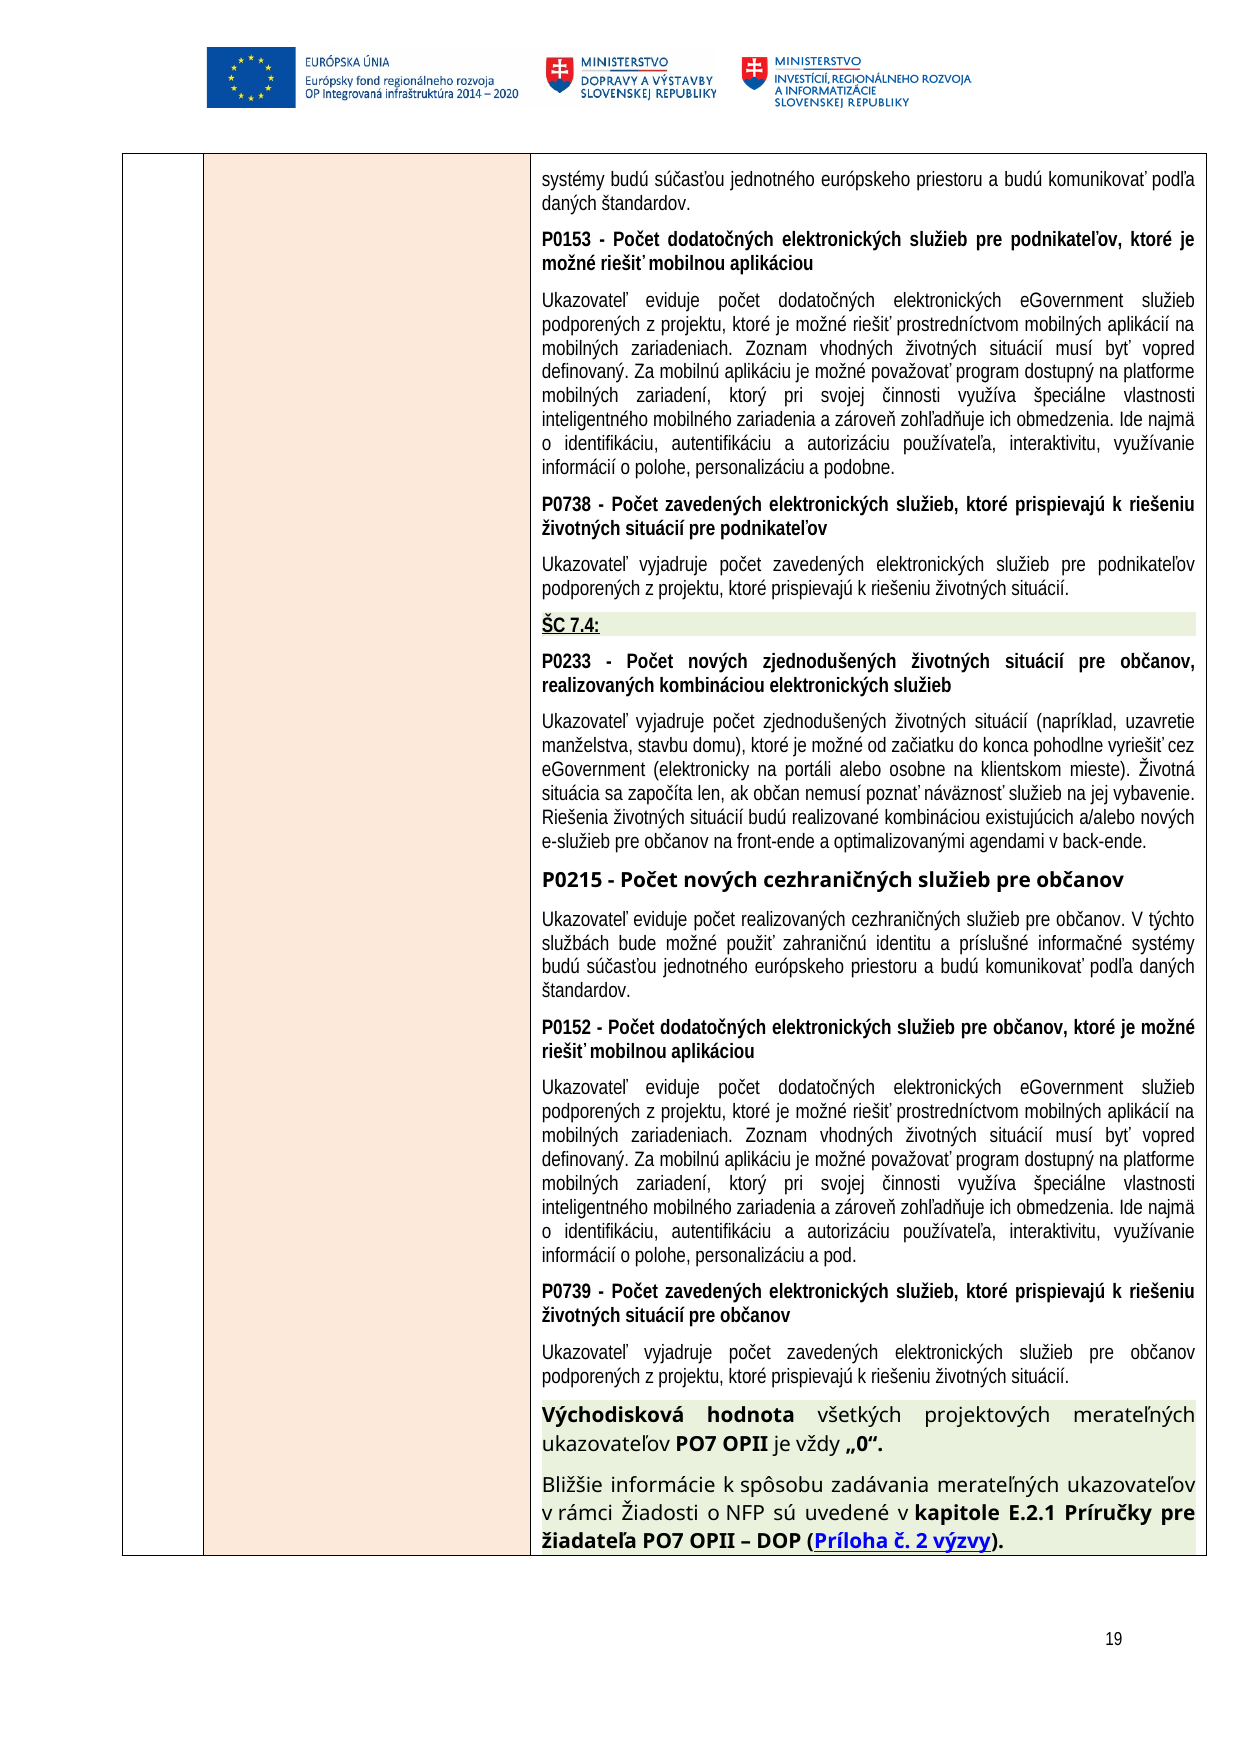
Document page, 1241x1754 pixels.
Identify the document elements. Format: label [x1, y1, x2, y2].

table_cell [531, 154, 1206, 1555]
picture [741, 57, 972, 108]
picture [206, 47, 717, 108]
